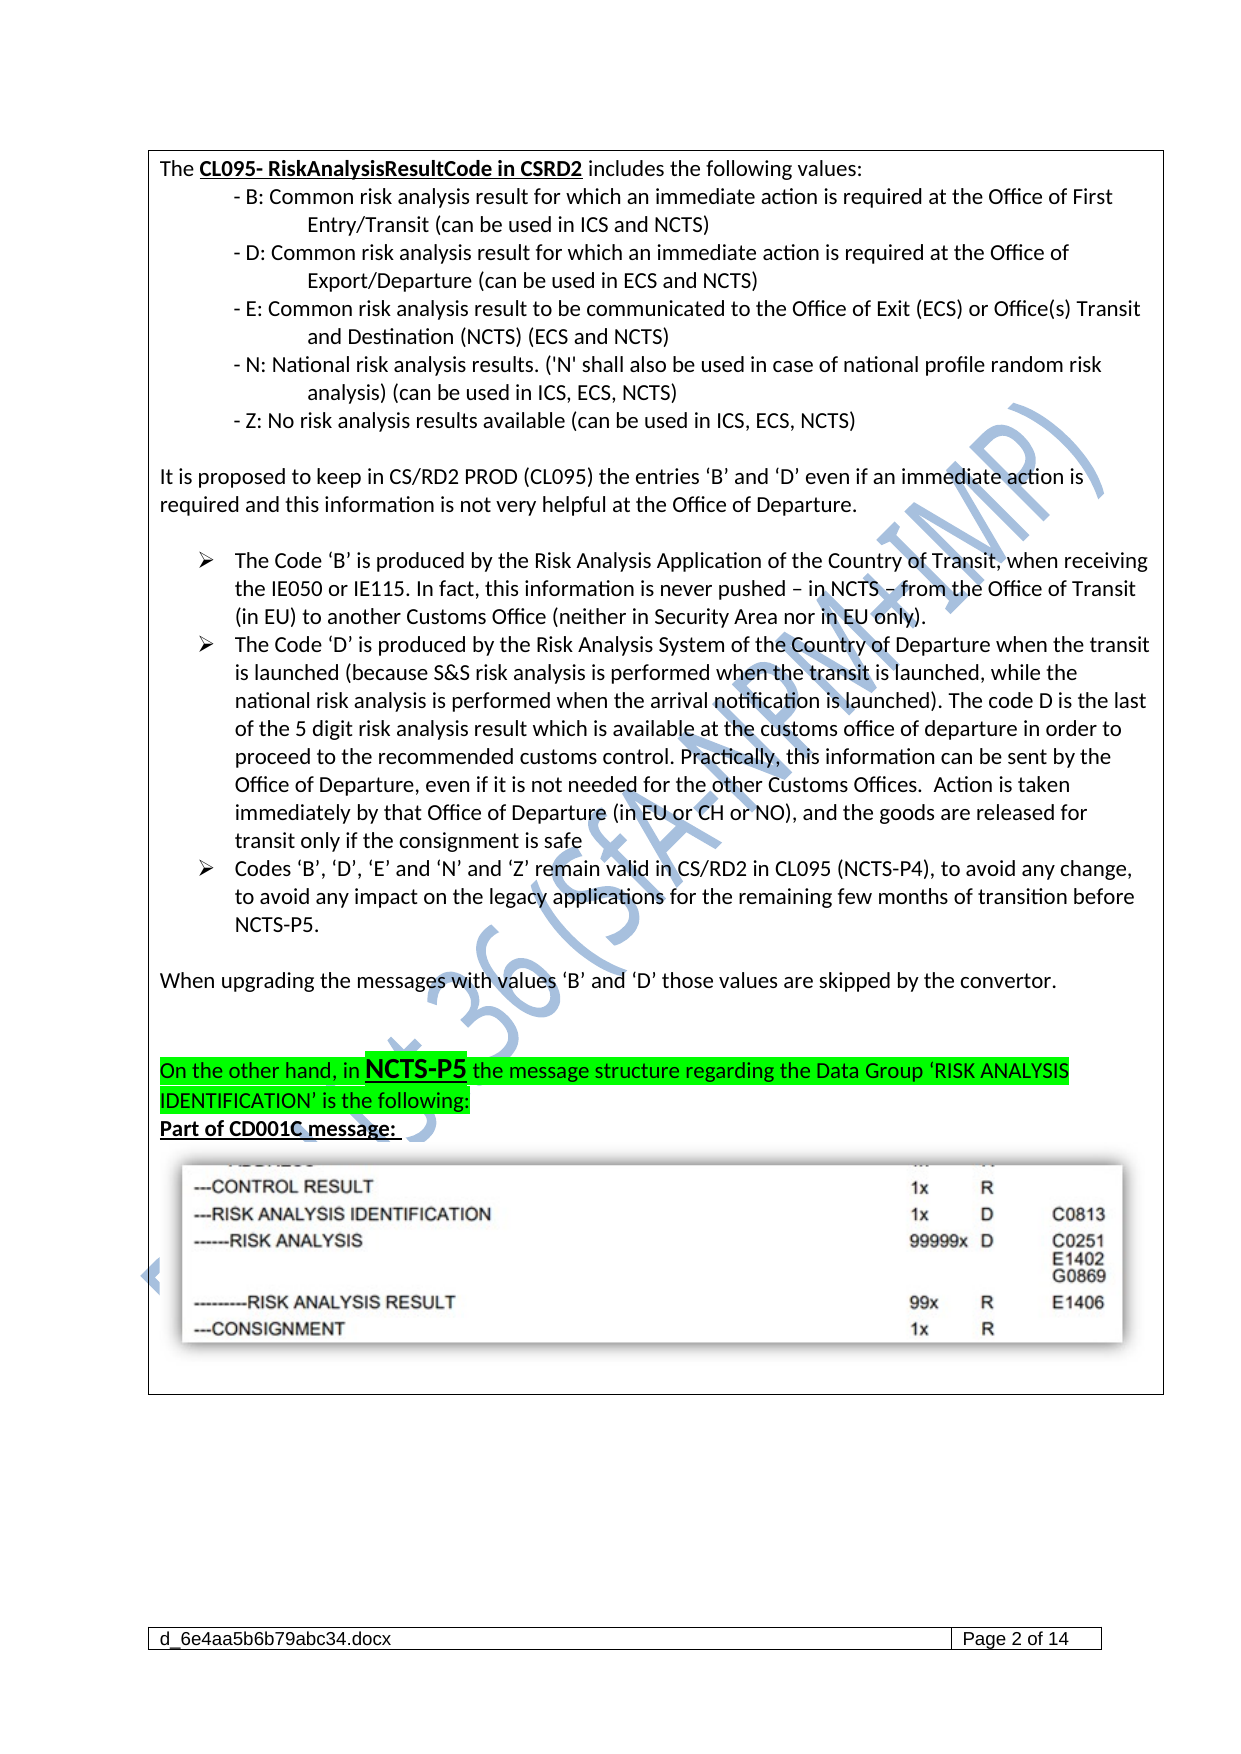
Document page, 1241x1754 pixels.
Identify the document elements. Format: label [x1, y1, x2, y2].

picture [159, 1142, 1146, 1366]
table_header [149, 151, 1163, 1394]
